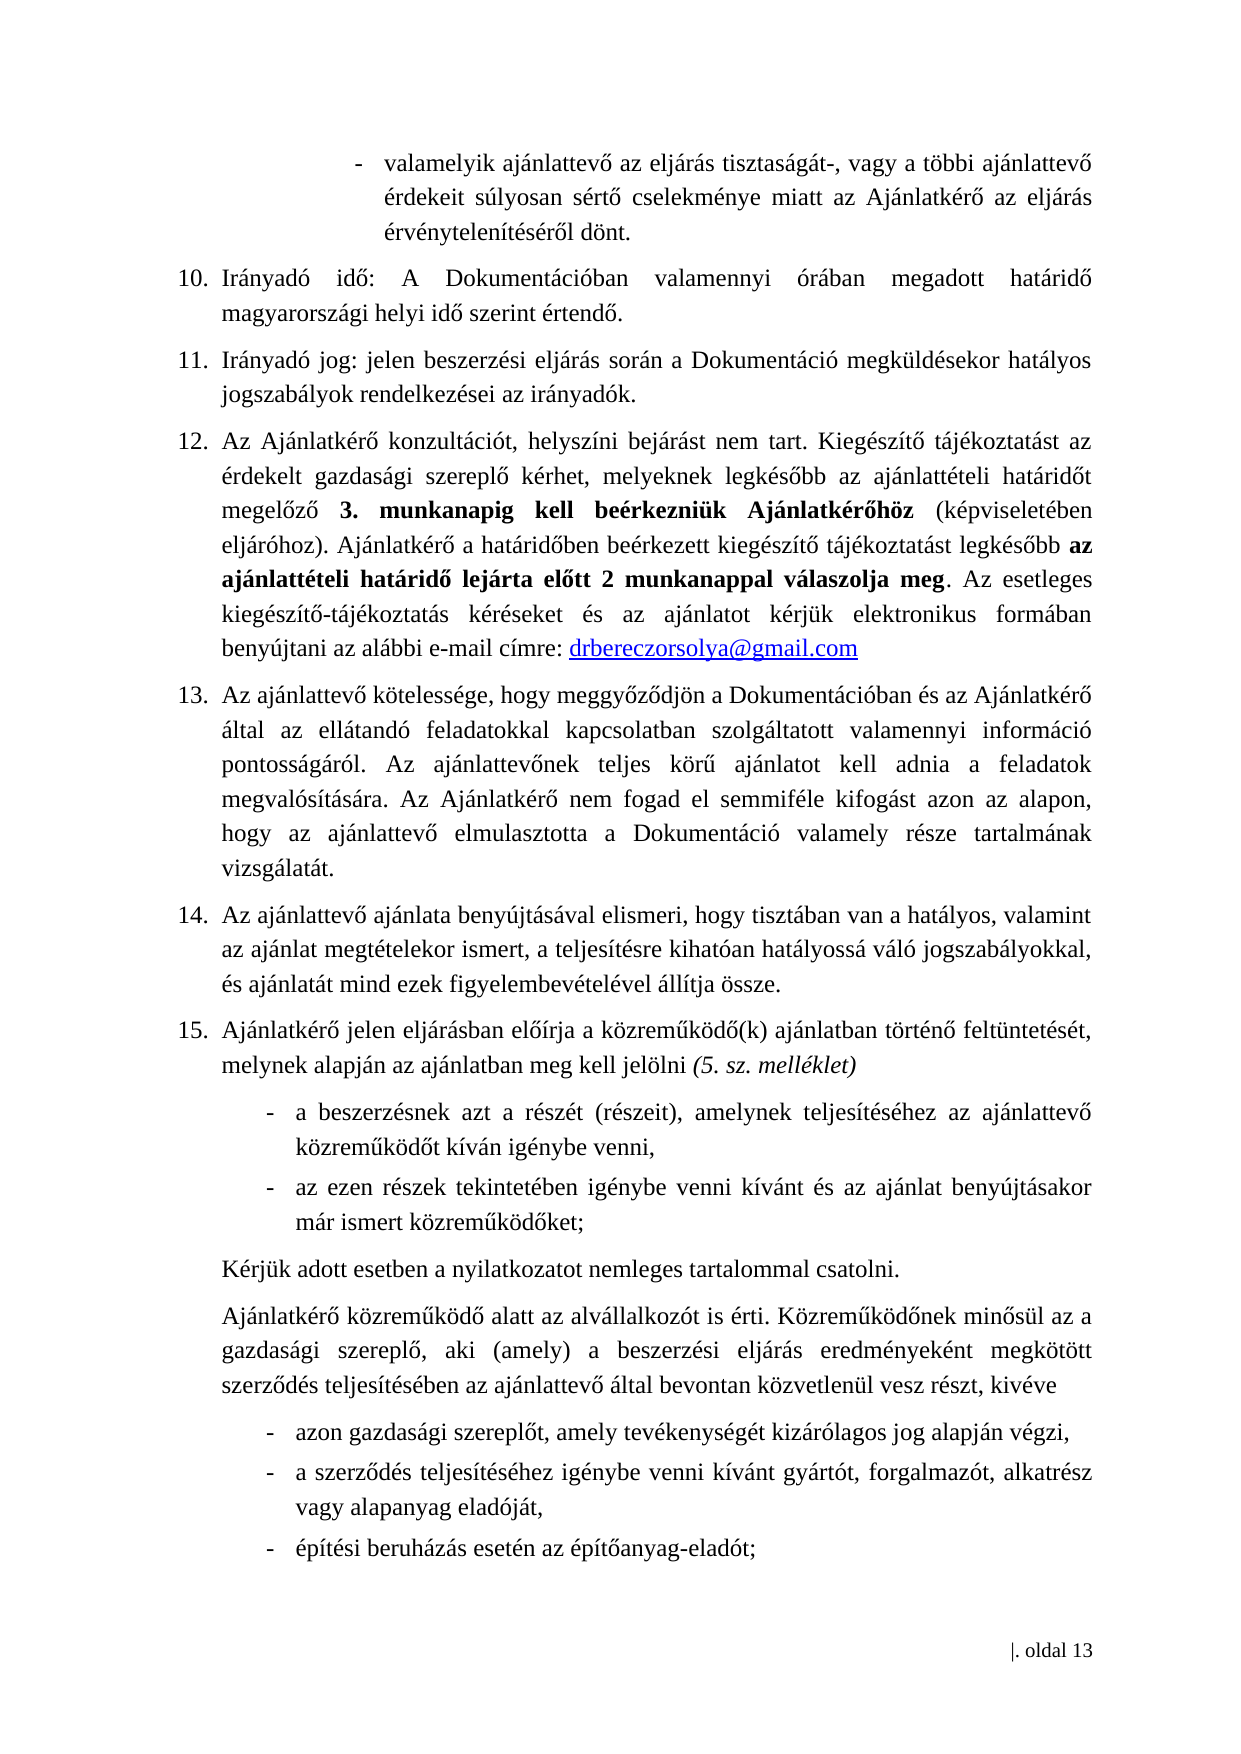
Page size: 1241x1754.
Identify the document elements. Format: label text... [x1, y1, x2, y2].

list Az ajánlattevő ajánlata benyújtásával elismeri, hogy tisztában van a hatályos, valamint az ajánlat megtételekor ismert, a teljesítésre kihatóan hatályossá váló jogszabályokkal, és ajánlatát mind ezek figyelembevételével állítja össze. [177, 900, 1093, 997]
text Ajánlatkérő közreműködő alatt az alvállalkozót is érti. Közreműködőnek minősül az a gazdasági szereplő, aki (amely) a beszerzési eljárás eredményeként megkötött szerződés teljesítésében az ajánlattevő által bevontan közvetlenül vesz részt, kivéve [221, 1301, 1093, 1398]
list a beszerzésnek azt a részét (részeit), amelynek teljesítéséhez az ajánlattevő közreműködőt kíván igénybe venni, [266, 1097, 1093, 1160]
text Kérjük adott esetben a nyilatkozatot nemleges tartalommal csatolni. [221, 1254, 1093, 1282]
list a szerződés teljesítéséhez igénybe venni kívánt gyártót, forgalmazót, alkatrész vagy alapanyag eladóját, [266, 1457, 1093, 1521]
list Az Ajánlatkérő konzultációt, helyszíni bejárást nem tart. Kiegészítő tájékoztatást az érdekelt gazdasági szereplő kérhet, melyeknek legkésőbb az ajánlattételi határidőt megelőző 3. munkanapig kell beérkezniük Ajánlatkérőhöz (képviseletében eljáróhoz). Ajánlatkérő a határidőben beérkezett kiegészítő tájékoztatást legkésőbb az ajánlattételi határidő lejárta előtt 2 munkanappal válaszolja meg. Az esetleges kiegészítő-tájékoztatás kéréseket és az ajánlatot kérjük elektronikus formában benyújtani az alábbi e-mail címre: drbereczorsolya@gmail.com [177, 426, 1093, 662]
list Irányadó idő: A Dokumentációban valamennyi órában megadott határidő magyarországi helyi idő szerint értendő. [177, 263, 1093, 327]
list Az ajánlattevő kötelessége, hogy meggyőződjön a Dokumentációban és az Ajánlatkérő által az ellátandó feladatokkal kapcsolatban szolgáltatott valamennyi információ pontosságáról. Az ajánlattevőnek teljes körű ajánlatot kell adnia a feladatok megvalósítására. Az Ajánlatkérő nem fogad el semmiféle kifogást azon az alapon, hogy az ajánlattevő elmulasztotta a Dokumentáció valamely része tartalmának vizsgálatát. [177, 680, 1093, 881]
list az ezen részek tekintetében igénybe venni kívánt és az ajánlat benyújtásakor már ismert közreműködőket; [266, 1172, 1093, 1236]
text - valamelyik ajánlattevő az eljárás tisztaságát-, vagy a többi ajánlattevő érdekeit súlyosan sértő cselekménye miatt az Ajánlatkérő az eljárás érvénytelenítéséről dönt. [354, 148, 1093, 245]
list azon gazdasági szereplőt, amely tevékenységét kizárólagos jog alapján végzi, [266, 1417, 1093, 1445]
list Irányadó jog: jelen beszerzési eljárás során a Dokumentáció megküldésekor hatályos jogszabályok rendelkezései az irányadók. [177, 345, 1093, 408]
list építési beruházás esetén az építőanyag-eladót; [266, 1533, 1093, 1561]
list Ajánlatkérő jelen eljárásban előírja a közreműködő(k) ajánlatban történő feltüntetését, melynek alapján az ajánlatban meg kell jelölni (5. sz. melléklet) [177, 1016, 1093, 1079]
